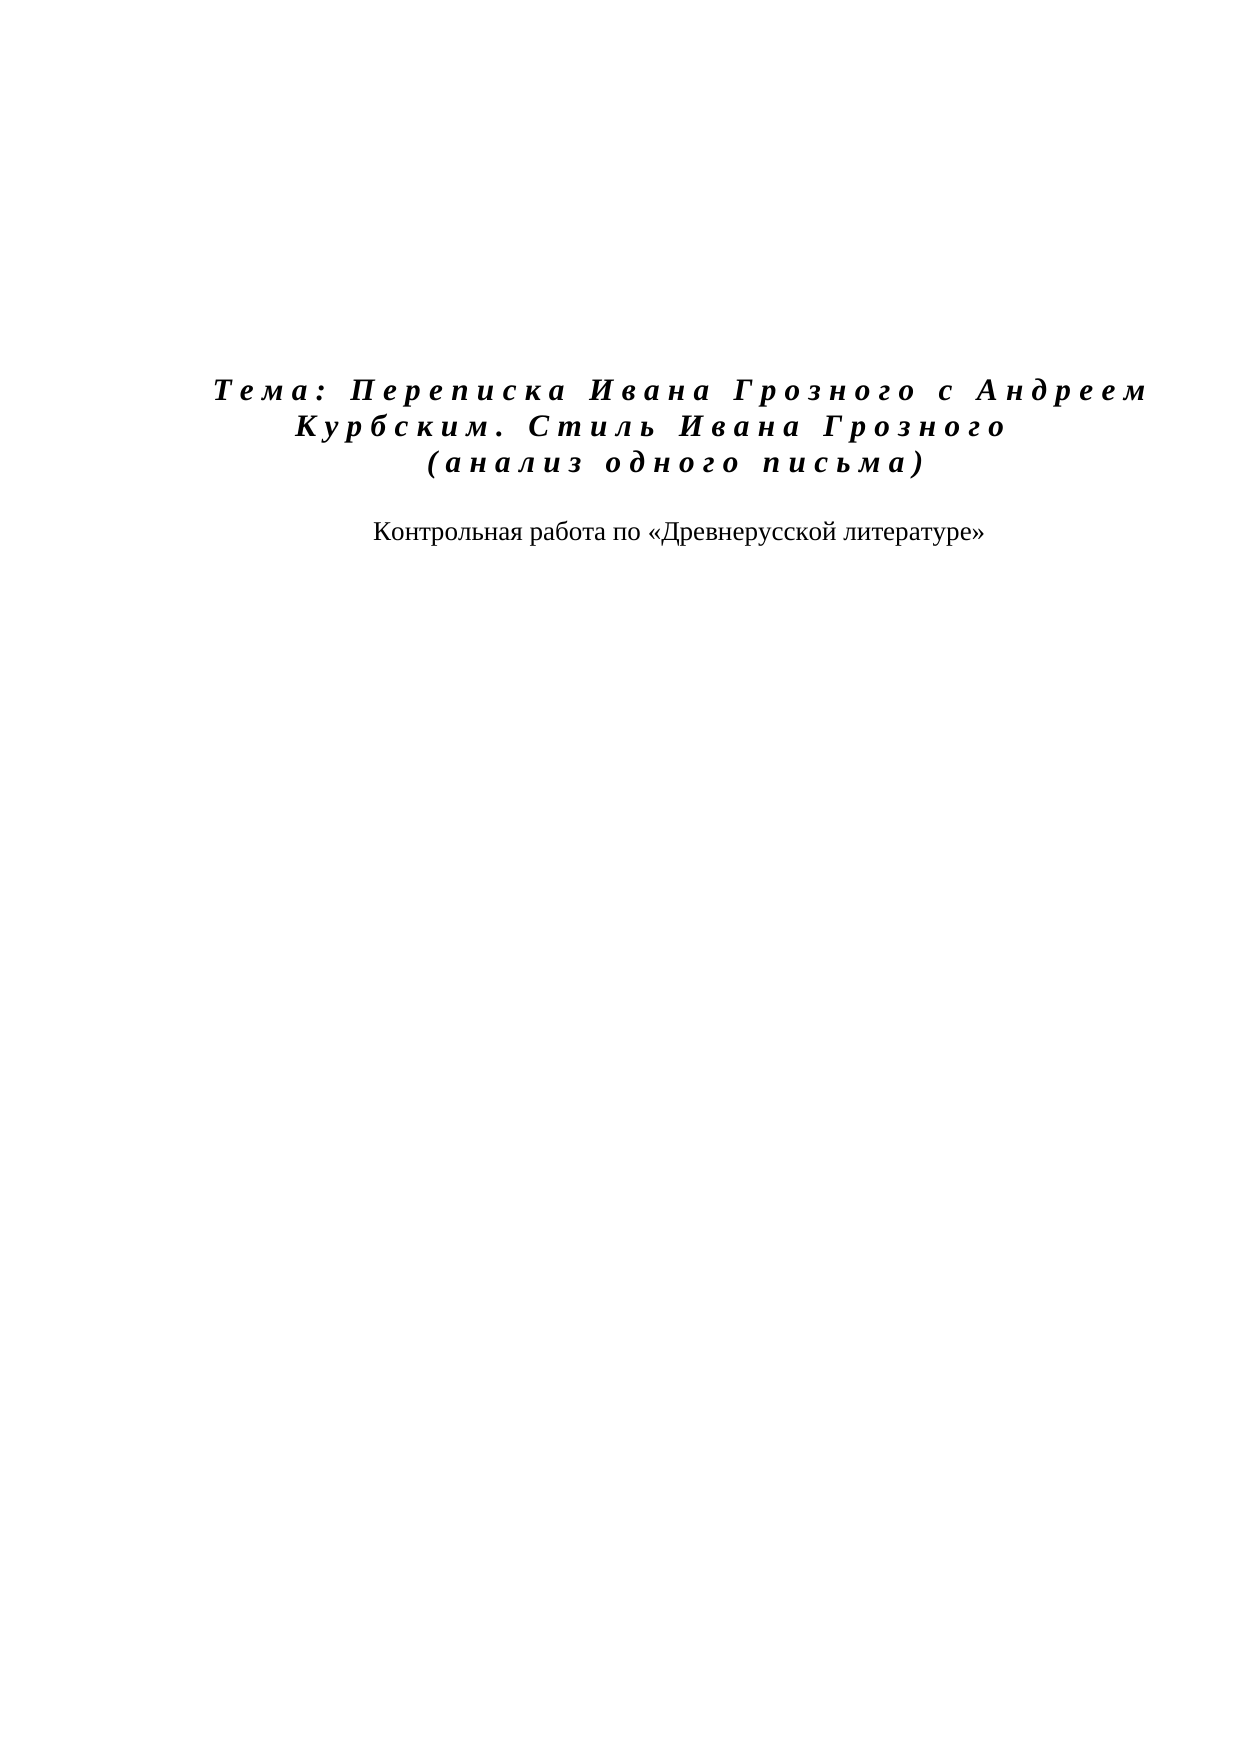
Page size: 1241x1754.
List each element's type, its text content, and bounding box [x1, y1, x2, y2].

text (анализ одного письма) [148, 443, 1152, 479]
text Контрольная работа по «Древнерусской литературе» [148, 515, 1152, 546]
text Тема: Переписка Ивана Грозного с Андреем Курбским. Стиль Ивана Грозного [148, 372, 1152, 443]
